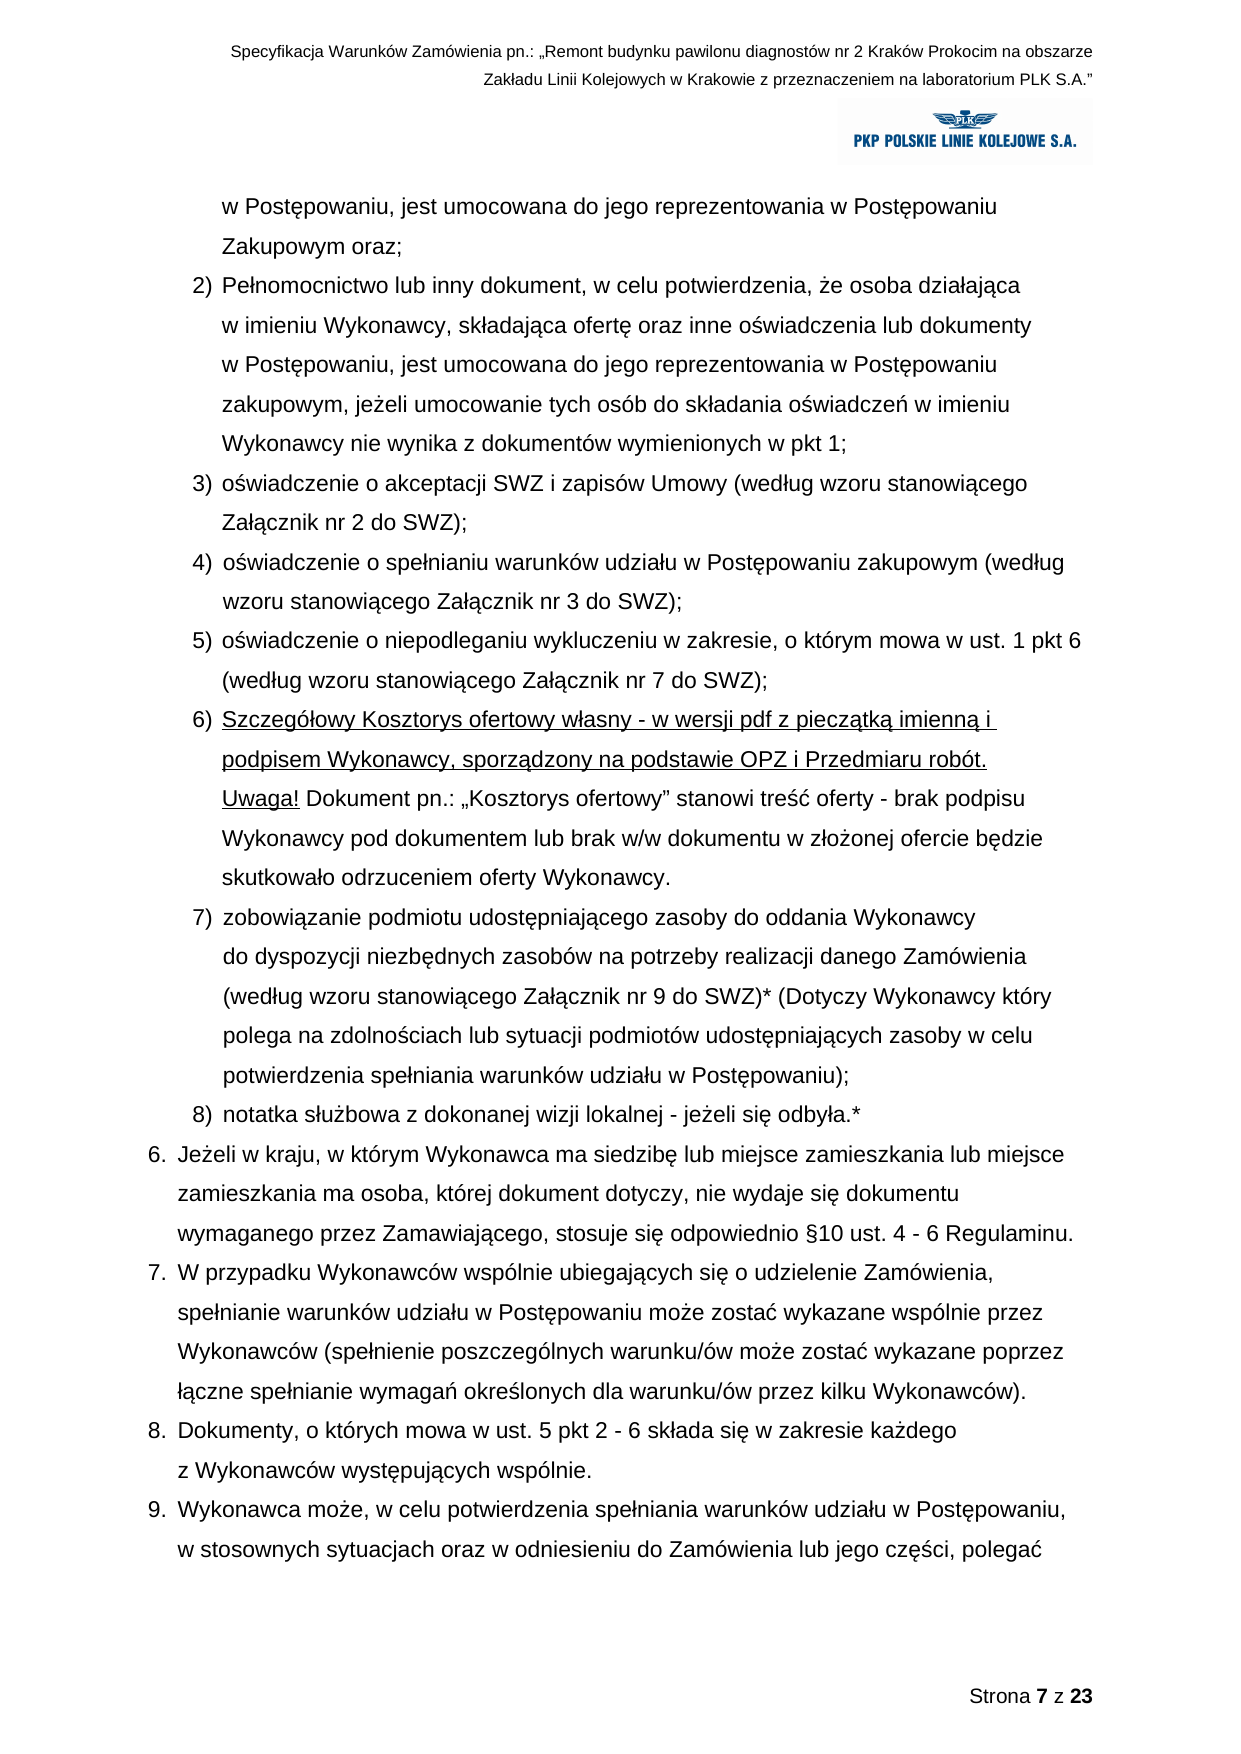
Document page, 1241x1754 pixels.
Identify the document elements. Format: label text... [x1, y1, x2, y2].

list zobowiązanie podmiotu udostępniającego zasoby do oddania Wykonawcy do dyspozycji niezbędnych zasobów na potrzeby realizacji danego Zamówienia (według wzoru stanowiącego Załącznik nr 9 do SWZ)* (Dotyczy Wykonawcy który polega na zdolnościach lub sytuacji podmiotów udostępniających zasoby w celu potwierdzenia spełniania warunków udziału w Postępowaniu); [192, 904, 1093, 1088]
list Pełnomocnictwo lub inny dokument, w celu potwierdzenia, że osoba działająca w imieniu Wykonawcy, składająca ofertę oraz inne oświadczenia lub dokumenty w Postępowaniu, jest umocowana do jego reprezentowania w Postępowaniu zakupowym, jeżeli umocowanie tych osób do składania oświadczeń w imieniu Wykonawcy nie wynika z dokumentów wymienionych w pkt 1; [192, 272, 1093, 456]
text Uwaga! Dokument pn.: „Kosztorys ofertowy” stanowi treść oferty - brak podpisu Wykonawcy pod dokumentem lub brak w/w dokumentu w złożonej ofercie będzie skutkowało odrzuceniem oferty Wykonawcy. [222, 785, 1093, 891]
list oświadczenie o spełnianiu warunków udziału w Postępowaniu zakupowym (według wzoru stanowiącego Załącznik nr 3 do SWZ); [192, 548, 1093, 614]
list oświadczenie o niepodleganiu wykluczeniu w zakresie, o którym mowa w ust. 1 pkt 6 (według wzoru stanowiącego Załącznik nr 7 do SWZ); [192, 627, 1093, 693]
list notatka służbowa z dokonanej wizji lokalnej - jeżeli się odbyła.* [192, 1101, 1093, 1128]
list Szczegółowy Kosztorys ofertowy własny - w wersji pdf z pieczątką imienną i podpisem Wykonawcy, sporządzony na podstawie OPZ i Przedmiaru robót. [192, 706, 1093, 772]
list Jeżeli w kraju, w którym Wykonawca ma siedzibę lub miejsce zamieszkania lub miejsce zamieszkania ma osoba, której dokument dotyczy, nie wydaje się dokumentu wymaganego przez Zamawiającego, stosuje się odpowiednio §10 ust. 4 - 6 Regulaminu. [148, 1141, 1093, 1246]
list oświadczenie o akceptacji SWZ i zapisów Umowy (według wzoru stanowiącego Załącznik nr 2 do SWZ); [192, 469, 1093, 535]
list W przypadku Wykonawców wspólnie ubiegających się o udzielenie Zamówienia, spełnianie warunków udziału w Postępowaniu może zostać wykazane wspólnie przez Wykonawców (spełnienie poszczególnych warunku/ów może zostać wykazane poprzez łączne spełnianie wymagań określonych dla warunku/ów przez kilku Wykonawców). [148, 1259, 1093, 1404]
picture [837, 98, 1093, 165]
list Dokumenty, o których mowa w ust. 5 pkt 2 - 6 składa się w zakresie każdego z Wykonawców występujących wspólnie. [148, 1417, 1093, 1483]
